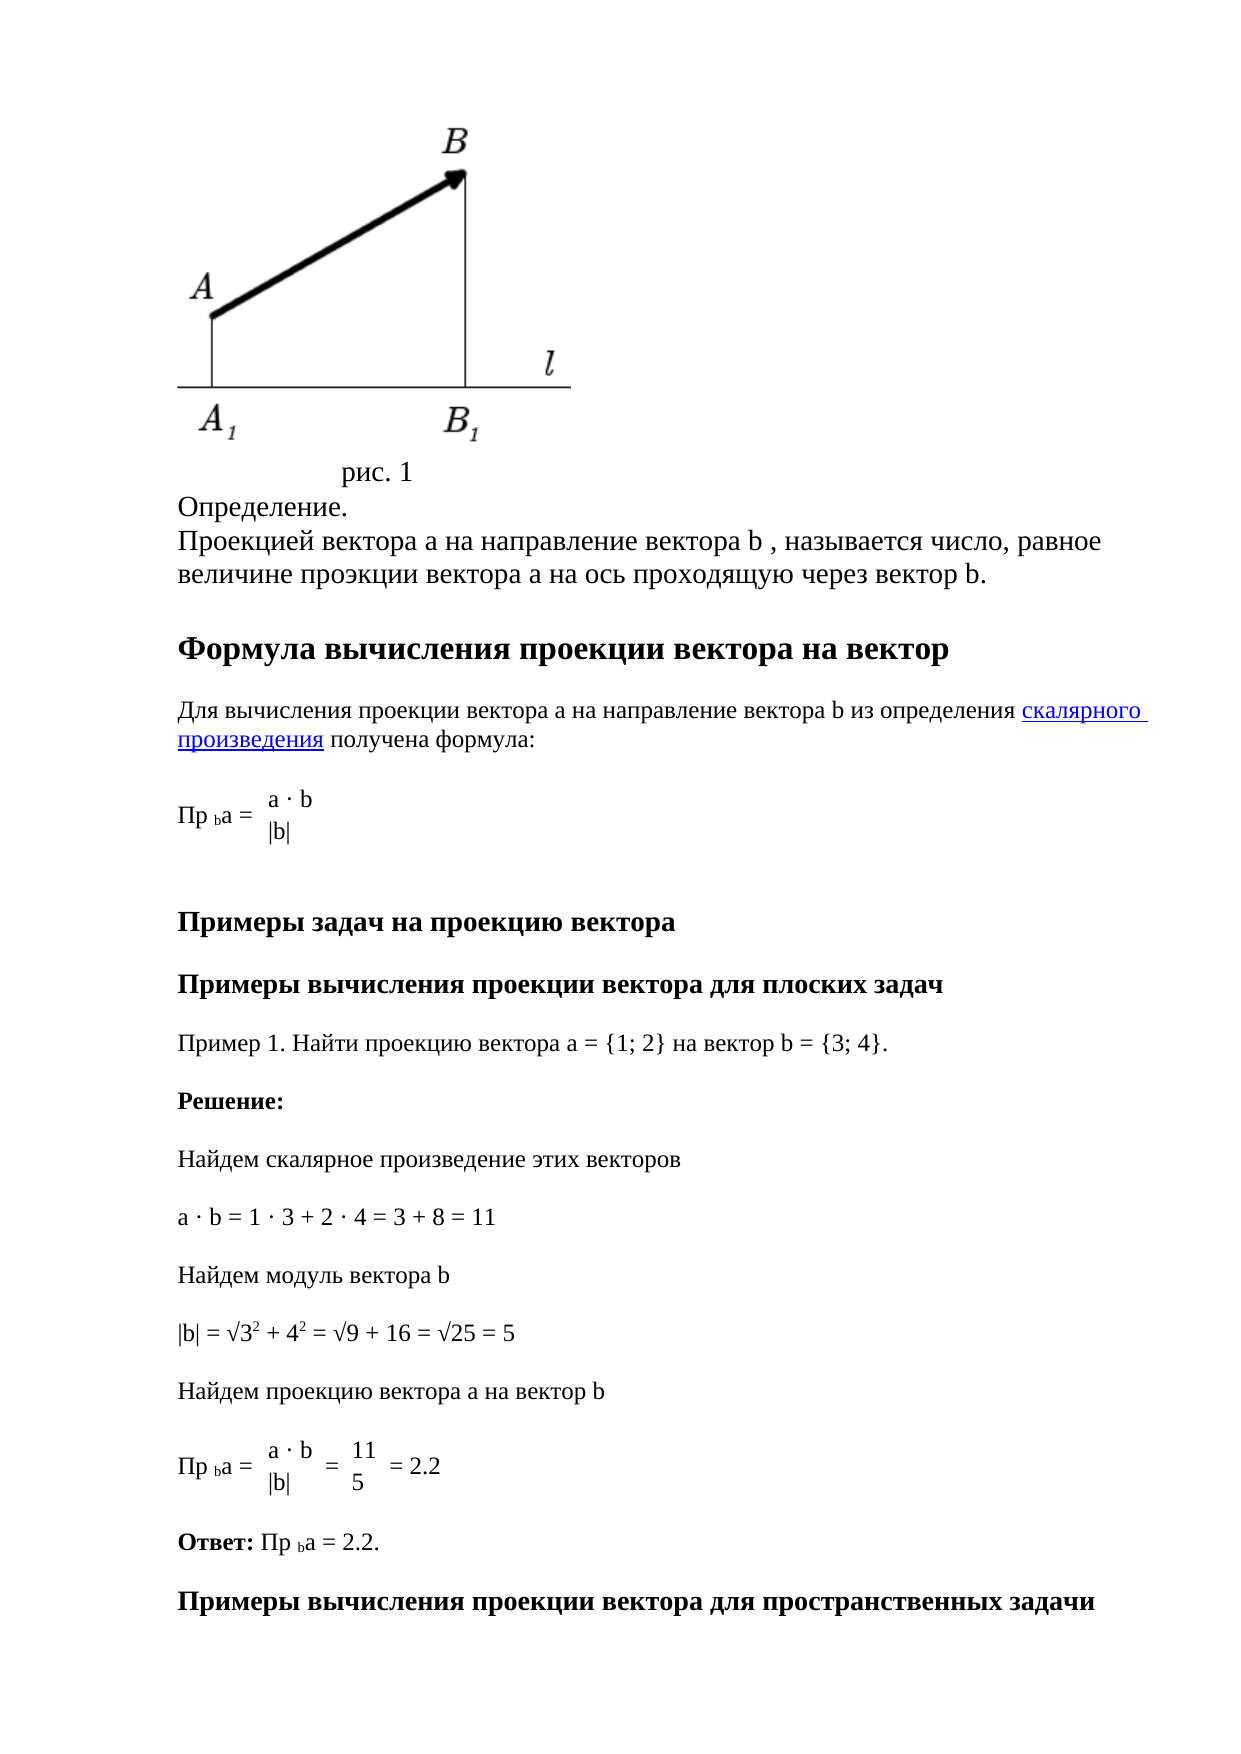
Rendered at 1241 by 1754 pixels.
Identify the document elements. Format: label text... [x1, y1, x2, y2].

table_header Пр ba = [176, 782, 266, 846]
text Найдем модуль вектора b [177, 1260, 1152, 1289]
text Проекцией вектора a на направление вектора b , называется число, равное величине проэкции вектора a на ось проходящую через вектор b. [177, 523, 1152, 590]
text Найдем проекцию вектора a на вектор b [177, 1376, 1152, 1404]
table_cell |b| [266, 814, 319, 846]
text Найдем скалярное произведение этих векторов [177, 1144, 1152, 1173]
table_cell |b| [266, 1466, 317, 1497]
text Для вычисления проекции вектора a на направление вектора b из определения скалярного произведения получена формула: [177, 696, 1152, 753]
table_header a · b [266, 1434, 317, 1466]
table_header = [317, 1434, 350, 1497]
table_cell 5 [350, 1466, 381, 1497]
text Формула вычисления проекции вектора на вектор [177, 628, 1152, 666]
table_cell рис. 1 [176, 453, 579, 489]
text Ответ: Пр ba = 2.2. [177, 1527, 1152, 1555]
table_header Пр ba = [176, 1434, 266, 1497]
picture [177, 119, 571, 451]
text Решение: [177, 1086, 1152, 1115]
table_header [176, 118, 579, 452]
text Примеры вычисления проекции вектора для плоских задач [177, 967, 1152, 999]
text a · b = 1 · 3 + 2 · 4 = 3 + 8 = 11 [177, 1202, 1152, 1231]
text Пример 1. Найти проекцию вектора a = {1; 2} на вектор b = {3; 4}. [177, 1028, 1152, 1057]
text Примеры вычисления проекции вектора для пространственных задачи [177, 1584, 1152, 1617]
table_header a · b [266, 782, 319, 814]
table_header = 2.2 [381, 1434, 447, 1497]
text Примеры задач на проекцию вектора [177, 904, 1152, 937]
text Определение. [177, 489, 1152, 523]
table_header 11 [350, 1434, 381, 1466]
text |b| = √32 + 42 = √9 + 16 = √25 = 5 [177, 1318, 1152, 1347]
